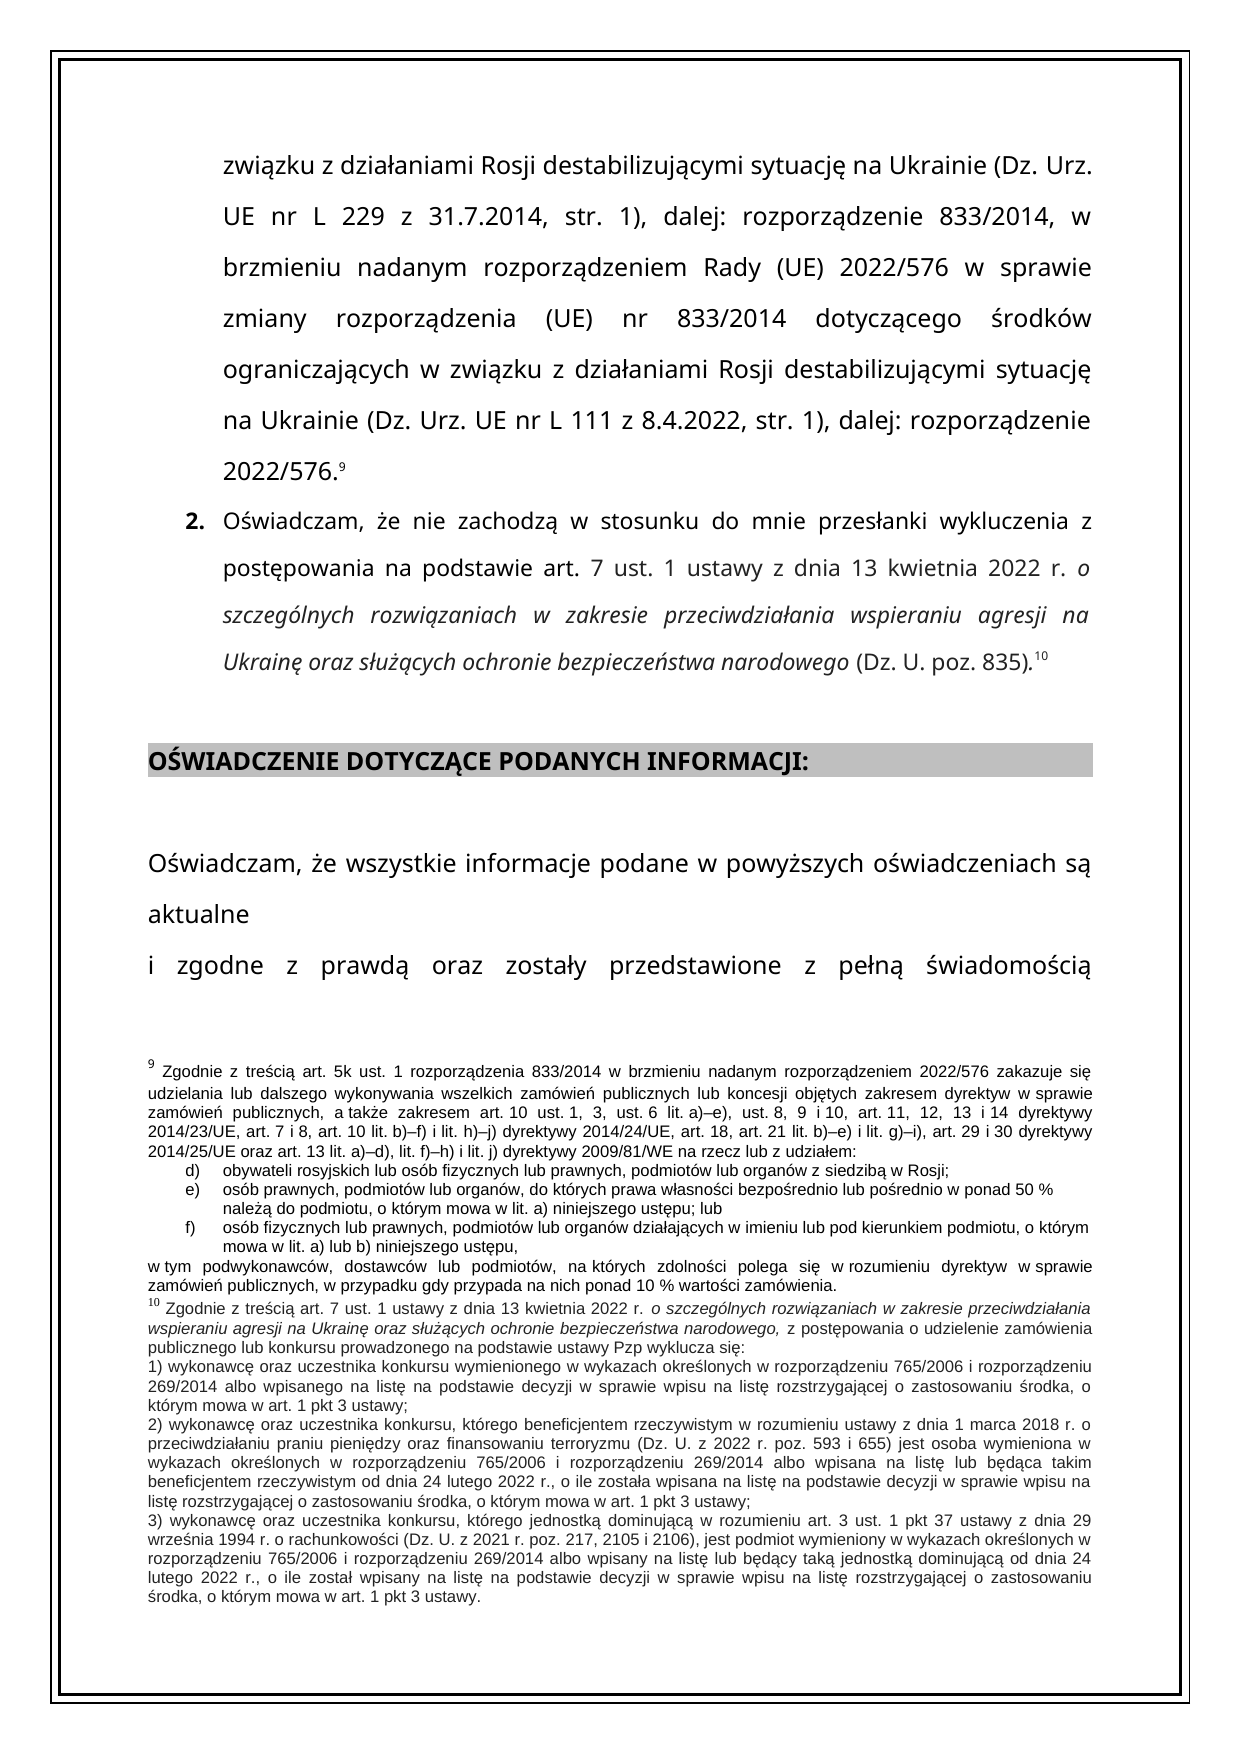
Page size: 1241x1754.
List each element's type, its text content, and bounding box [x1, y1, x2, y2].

text Oświadczam, że wszystkie informacje podane w powyższych oświadczeniach są aktualne i zgodne z prawdą oraz zostały przedstawione z pełną świadomością konsekwencji wprowadzenia zamawiającego w błąd przy przedstawianiu informacji. [148, 846, 1093, 982]
text OŚWIADCZENIE DOTYCZĄCE PODANYCH INFORMACJI: [148, 743, 1093, 777]
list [185, 148, 1093, 488]
list Oświadczam, że nie zachodzą w stosunku do mnie przesłanki wykluczenia z postępowania na podstawie art. 7 ust. 1 ustawy z dnia 13 kwietnia 2022 r. o szczególnych rozwiązaniach w zakresie przeciwdziałania wspieraniu agresji na Ukrainę oraz służących ochronie bezpieczeństwa narodowego (Dz. U. poz. 835). [185, 505, 1093, 677]
